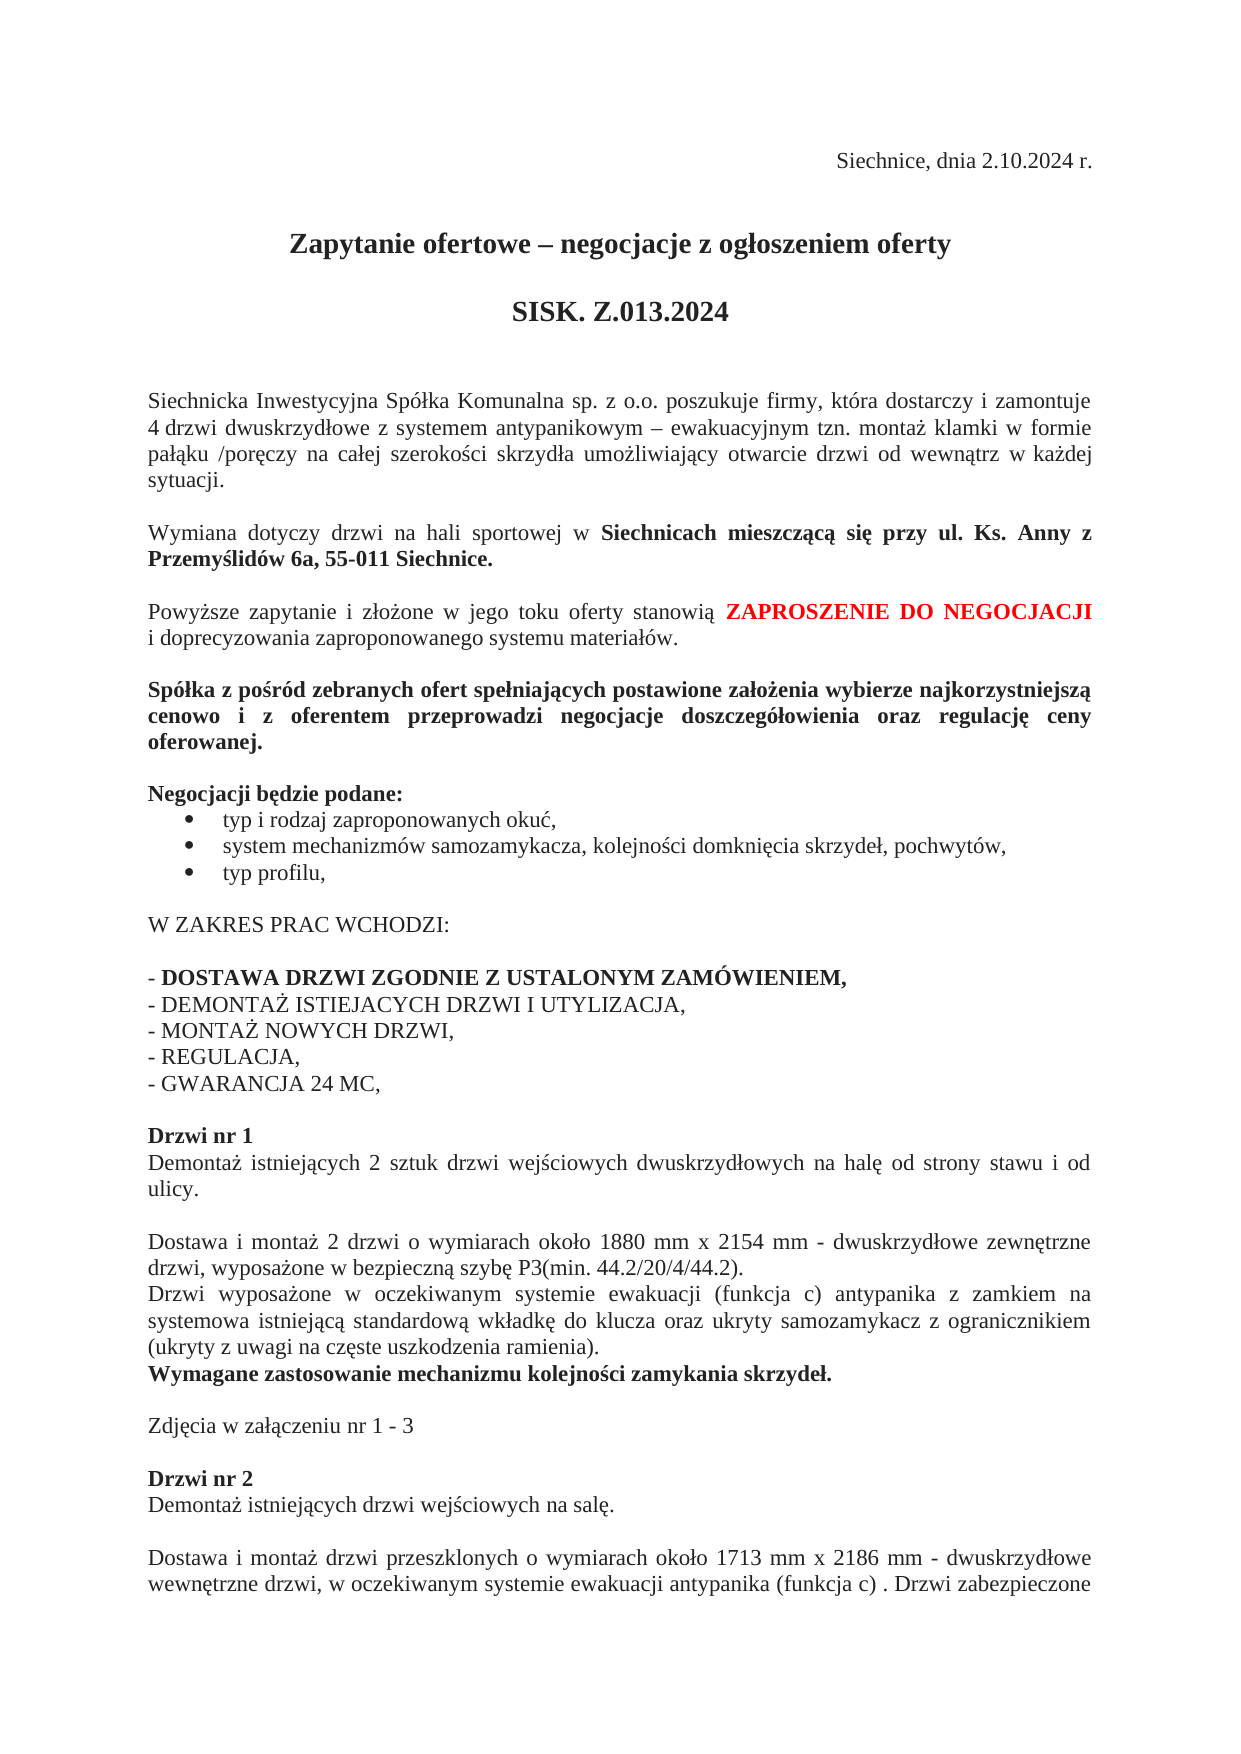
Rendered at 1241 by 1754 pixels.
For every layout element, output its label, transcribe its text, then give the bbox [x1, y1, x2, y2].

text Wymagane zastosowanie mechanizmu kolejności zamykania skrzydeł. [148, 1359, 1093, 1386]
text Drzwi nr 1 [148, 1122, 1093, 1149]
text Powyższe zapytanie i złożone w jego toku oferty stanowią ZAPROSZENIE DO NEGOCJACJI i doprecyzowania zaproponowanego systemu materiałów. [148, 598, 1093, 651]
text Dostawa i montaż 2 drzwi o wymiarach około 1880 mm x 2154 mm - dwuskrzydłowe zewnętrzne drzwi, wyposażone w bezpieczną szybę P3(min. 44.2/20/4/44.2). [148, 1228, 1093, 1281]
text Siechnice, dnia 2.10.2024 r. [148, 148, 1093, 174]
text Zapytanie ofertowe – negocjacje z ogłoszeniem oferty [148, 227, 1093, 260]
text Negocjacji będzie podane: [148, 780, 1093, 806]
text Drzwi nr 2 [148, 1465, 1093, 1491]
text Spółka z pośród zebranych ofert spełniających postawione założenia wybierze najkorzystniejszą cenowo i z oferentem przeprowadzi negocjacje doszczegółowienia oraz regulację ceny oferowanej. [148, 676, 1093, 755]
list system mechanizmów samozamykacza, kolejności domknięcia skrzydeł, pochwytów, [185, 832, 1093, 859]
text W ZAKRES PRAC WCHODZI: [148, 912, 1093, 938]
text - REGULACJA, [148, 1043, 1093, 1070]
text Demontaż istniejących 2 sztuk drzwi wejściowych dwuskrzydłowych na halę od strony stawu i od ulicy. [148, 1149, 1093, 1201]
text Siechnicka Inwestycyjna Spółka Komunalna sp. z o.o. poszukuje firmy, która dostarczy i zamontuje 4 drzwi dwuskrzydłowe z systemem antypanikowym – ewakuacyjnym tzn. montaż klamki w formie pałąku /poręczy na całej szerokości skrzydła umożliwiający otwarcie drzwi od wewnątrz w każdej sytuacji. [148, 387, 1093, 493]
text SISK. Z.013.2024 [148, 294, 1093, 327]
list typ i rodzaj zaproponowanych okuć, [185, 806, 1093, 832]
text Demontaż istniejących drzwi wejściowych na salę. [148, 1491, 1093, 1518]
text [148, 1544, 1093, 1597]
text - MONTAŻ NOWYCH DRZWI, [148, 1017, 1093, 1043]
text Zdjęcia w załączeniu nr 1 - 3 [148, 1412, 1093, 1439]
text Wymiana dotyczy drzwi na hali sportowej w Siechnicach mieszczącą się przy ul. Ks. Anny z Przemyślidów 6a, 55-011 Siechnice. [148, 519, 1093, 572]
list typ profilu, [185, 859, 1093, 885]
text - GWARANCJA 24 MC, [148, 1070, 1093, 1096]
text - DEMONTAŻ ISTIEJACYCH DRZWI I UTYLIZACJA, [148, 991, 1093, 1017]
text Drzwi wyposażone w oczekiwanym systemie ewakuacji (funkcja c) antypanika z zamkiem na systemowa istniejącą standardową wkładkę do klucza oraz ukryty samozamykacz z ogranicznikiem (ukryty z uwagi na częste uszkodzenia ramienia). [148, 1281, 1093, 1359]
text - DOSTAWA DRZWI ZGODNIE Z USTALONYM ZAMÓWIENIEM, [148, 964, 1093, 991]
